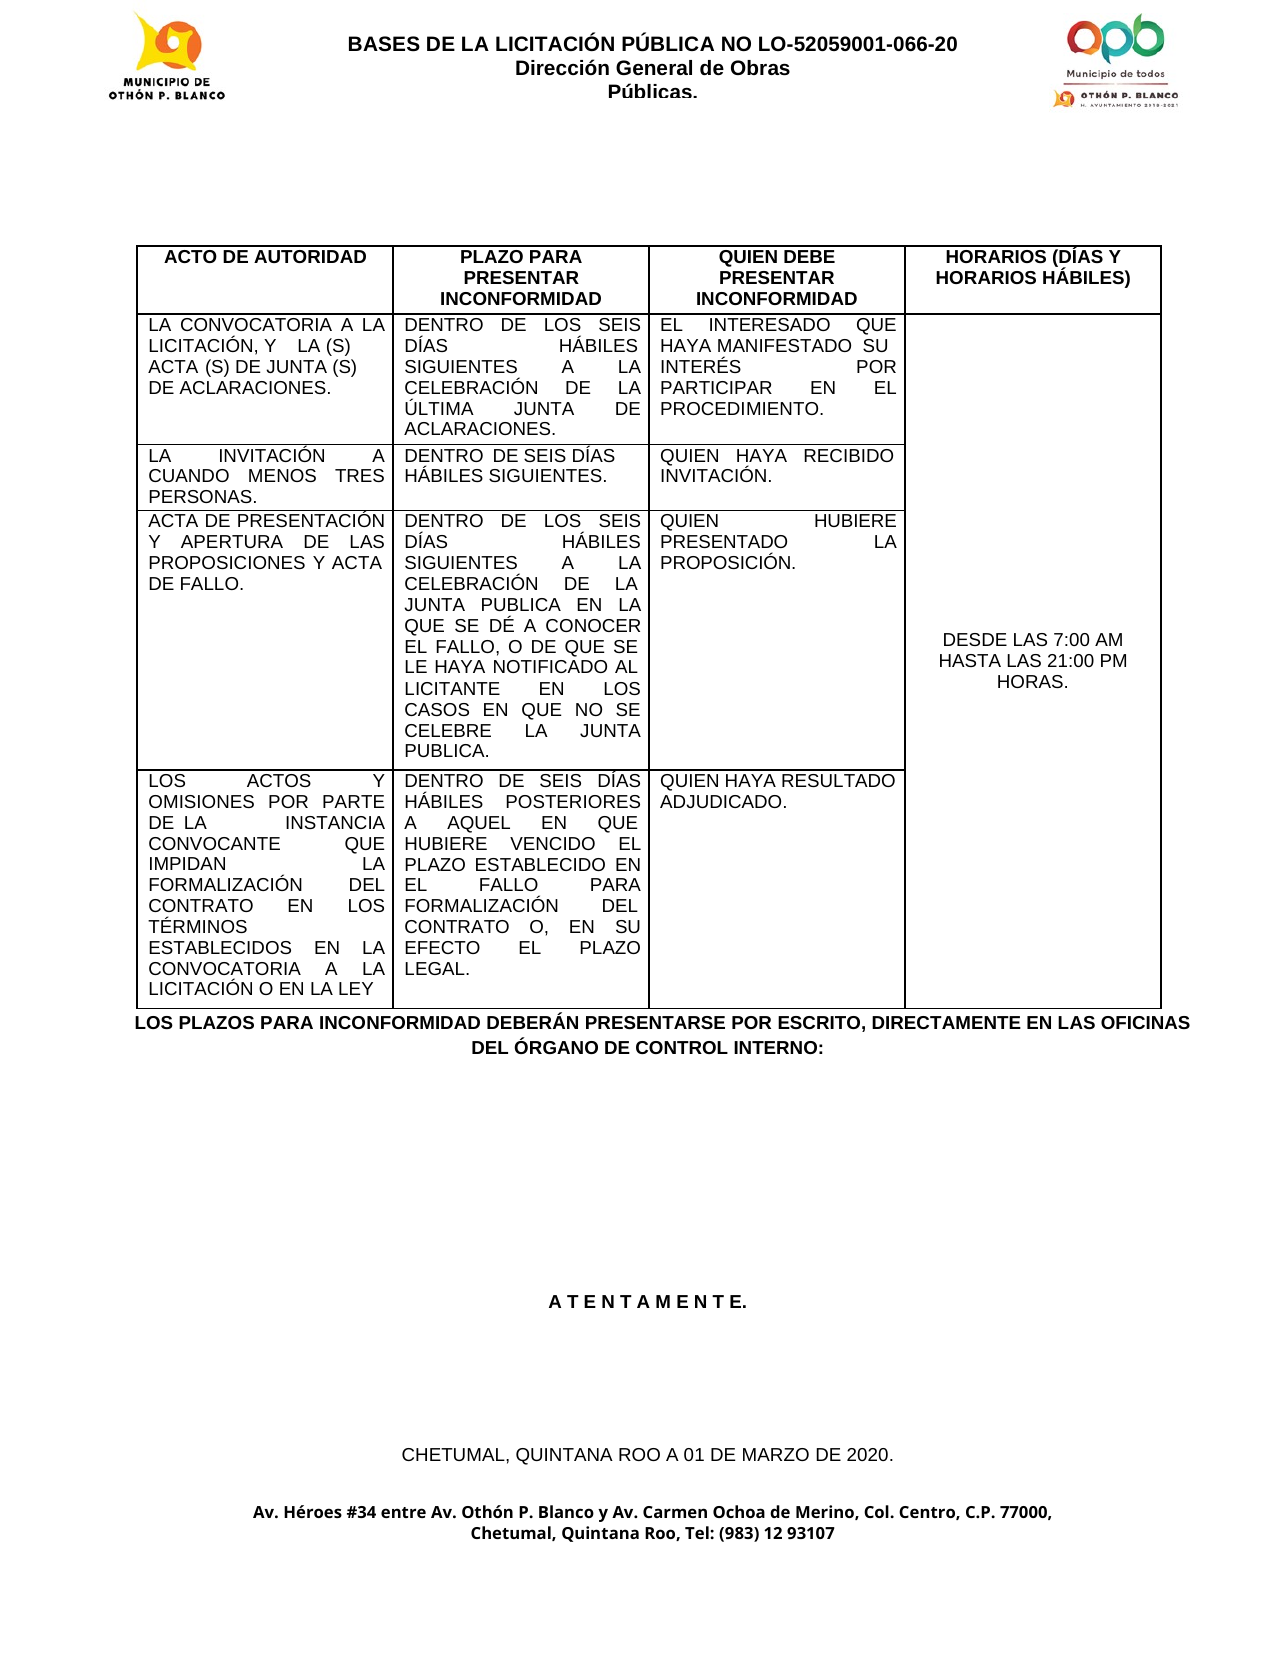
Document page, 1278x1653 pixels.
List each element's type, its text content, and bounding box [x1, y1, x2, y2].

table_header PLAZO PARA PRESENTAR INCONFORMIDAD [394, 247, 648, 313]
table_cell LA CONVOCATORIA A LA LICITACIÓN, Y LA (S) ACTA (S) DE JUNTA (S) DE ACLARACIONES. [138, 315, 392, 444]
table_cell DENTRO DE LOS SEIS DÍAS HÁBILES SIGUIENTES A LA CELEBRACIÓN DE LA ÚLTIMA JUNTA DE ACLARACIONES. [394, 315, 648, 444]
table_header ACTO DE AUTORIDAD [138, 247, 392, 313]
table_cell QUIEN HAYA RESULTADO ADJUDICADO. [650, 771, 904, 1008]
picture [104, 0, 237, 114]
picture [1049, 13, 1192, 113]
text LOS PLAZOS PARA INCONFORMIDAD DEBERÁN PRESENTARSE POR ESCRITO, DIRECTAMENTE EN LAS OFICINAS DEL ÓRGANO DE CONTROL INTERNO: [94, 311, 1201, 1058]
table_cell DENTRO DE LOS SEIS DÍAS HÁBILES SIGUIENTES A LA CELEBRACIÓN DE LA JUNTA PUBLICA EN LA QUE SE DÉ A CONOCER EL FALLO, O DE QUE SE LE HAYA NOTIFICADO AL LICITANTE EN LOS CASOS EN QUE NO SE CELEBRE LA JUNTA PUBLICA. [394, 511, 648, 769]
table_cell EL INTERESADO QUE HAYA MANIFESTADO SU INTERÉS POR PARTICIPAR EN EL PROCEDIMIENTO. [650, 315, 904, 444]
table_cell DENTRO DE SEIS DÍAS HÁBILES SIGUIENTES. [394, 445, 648, 509]
table_cell DENTRO DE SEIS DÍAS HÁBILES POSTERIORES A AQUEL EN QUE HUBIERE VENCIDO EL PLAZO ESTABLECIDO EN EL FALLO PARA FORMALIZACIÓN DEL CONTRATO O, EN SU EFECTO EL PLAZO LEGAL. [394, 771, 648, 1008]
table_cell QUIEN HAYA RECIBIDO INVITACIÓN. [650, 445, 904, 509]
table_cell DESDE LAS 7:00 AM HASTA LAS 21:00 PM HORAS. [906, 315, 1160, 1008]
table_cell LOS ACTOS Y OMISIONES POR PARTE DE LA INSTANCIA CONVOCANTE QUE IMPIDAN LA FORMALIZACIÓN DEL CONTRATO EN LOS TÉRMINOS ESTABLECIDOS EN LA CONVOCATORIA A LA LICITACIÓN O EN LA LEY [138, 771, 392, 1008]
table_cell QUIEN HUBIERE PRESENTADO LA PROPOSICIÓN. [650, 511, 904, 769]
table_header QUIEN DEBE PRESENTAR INCONFORMIDAD [650, 247, 904, 313]
text A T E N T A M E N T E. [94, 1291, 1201, 1313]
table_header HORARIOS (DÍAS Y HORARIOS HÁBILES) [906, 247, 1160, 313]
table_cell LA INVITACIÓN A CUANDO MENOS TRES PERSONAS. [138, 445, 392, 509]
table_cell ACTA DE PRESENTACIÓN Y APERTURA DE LAS PROPOSICIONES Y ACTA DE FALLO. [138, 511, 392, 769]
text CHETUMAL, QUINTANA ROO A 01 DE MARZO DE 2020. [94, 1443, 1201, 1465]
